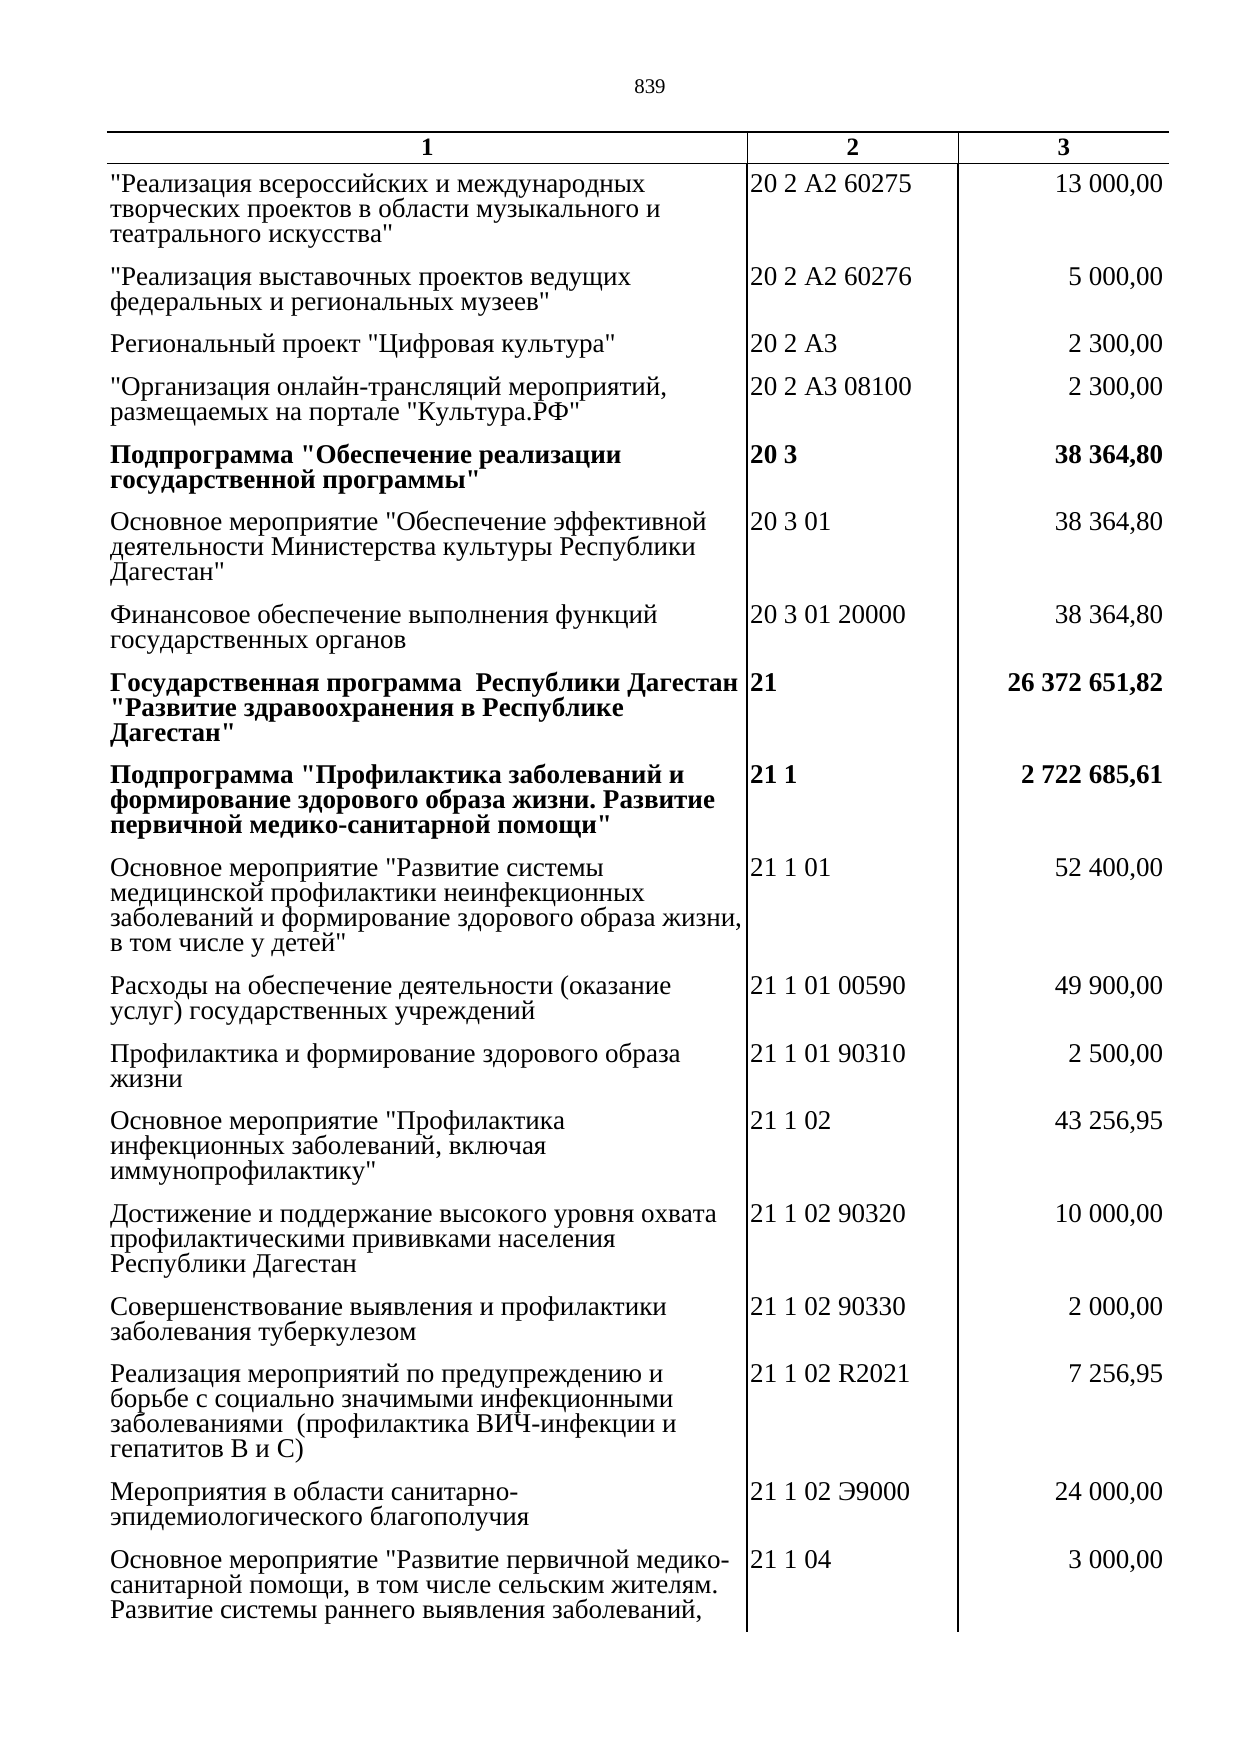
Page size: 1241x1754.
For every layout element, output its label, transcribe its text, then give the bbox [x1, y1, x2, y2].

table_cell 20 3 01 [748, 502, 957, 594]
table_header 3 [959, 133, 1169, 163]
table_cell 38 364,80 [959, 595, 1166, 662]
table_cell 2 300,00 [959, 366, 1166, 434]
table_cell Реализация мероприятий по предупреждению и борьбе с социально значимыми инфекционными заболеваниями (профилактика ВИЧ-инфекции и гепатитов В и С) [107, 1354, 746, 1472]
table_cell 21 [748, 662, 957, 755]
table_cell 21 1 01 90310 [748, 1033, 957, 1101]
table_cell 21 1 02 Э9000 [748, 1472, 957, 1539]
table_cell Совершенствование выявления и профилактики заболевания туберкулезом [107, 1286, 746, 1354]
table_cell Подпрограмма "Профилактика заболеваний и формирование здорового образа жизни. Развитие первичной медико-санитарной помощи" [107, 755, 746, 848]
table_cell 21 1 [748, 755, 957, 848]
table_cell 20 2 A3 08100 [748, 366, 957, 434]
table_cell 5 000,00 [959, 256, 1166, 324]
table_cell Основное мероприятие "Обеспечение эффективной деятельности Министерства культуры Республики Дагестан" [107, 502, 746, 594]
table_cell 2 722 685,61 [959, 755, 1166, 848]
table_cell 3 000,00 [959, 1539, 1166, 1632]
table_cell 24 000,00 [959, 1472, 1166, 1539]
table_cell 52 400,00 [959, 848, 1166, 965]
table_cell Мероприятия в области санитарно-эпидемиологического благополучия [107, 1472, 746, 1539]
table_cell 49 900,00 [959, 965, 1166, 1033]
table_cell Основное мероприятие "Развитие системы медицинской профилактики неинфекционных заболеваний и формирование здорового образа жизни, в том числе у детей" [107, 848, 746, 965]
table_cell 20 2 A2 60275 [748, 164, 957, 256]
table_cell 21 1 01 [748, 848, 957, 965]
table_cell "Реализация выставочных проектов ведущих федеральных и региональных музеев" [107, 256, 746, 324]
table_cell Подпрограмма "Обеспечение реализации государственной программы" [107, 434, 746, 502]
table_cell 10 000,00 [959, 1194, 1166, 1286]
table_cell 38 364,80 [959, 434, 1166, 502]
table_cell 21 1 02 90320 [748, 1194, 957, 1286]
table_cell 20 3 01 20000 [748, 595, 957, 662]
table_cell 7 256,95 [959, 1354, 1166, 1472]
table_cell Достижение и поддержание высокого уровня охвата профилактическими прививками населения Республики Дагестан [107, 1194, 746, 1286]
table_cell 2 500,00 [959, 1033, 1166, 1101]
table_cell 20 3 [748, 434, 957, 502]
table_cell 2 300,00 [959, 324, 1166, 366]
table_cell Региональный проект "Цифровая культура" [107, 324, 746, 366]
table_cell "Реализация всероссийских и международных творческих проектов в области музыкального и театрального искусства" [107, 164, 746, 256]
table_cell Финансовое обеспечение выполнения функций государственных органов [107, 595, 746, 662]
table_cell 21 1 02 [748, 1101, 957, 1193]
table_cell 38 364,80 [959, 502, 1166, 594]
table_cell Профилактика и формирование здорового образа жизни [107, 1033, 746, 1101]
table_cell 21 1 02 R2021 [748, 1354, 957, 1472]
table_cell 2 000,00 [959, 1286, 1166, 1354]
table_cell 20 2 A2 60276 [748, 256, 957, 324]
table_cell Государственная программа Республики Дагестан "Развитие здравоохранения в Республике Дагестан" [107, 662, 746, 755]
table_cell 21 1 01 00590 [748, 965, 957, 1033]
table_cell 21 1 02 90330 [748, 1286, 957, 1354]
table_cell 43 256,95 [959, 1101, 1166, 1193]
table_cell Расходы на обеспечение деятельности (оказание услуг) государственных учреждений [107, 965, 746, 1033]
table_header 2 [748, 133, 958, 163]
table_cell "Организация онлайн-трансляций мероприятий, размещаемых на портале "Культура.РФ" [107, 366, 746, 434]
table_cell 20 2 A3 [748, 324, 957, 366]
table_cell Основное мероприятие "Профилактика инфекционных заболеваний, включая иммунопрофилактику" [107, 1101, 746, 1193]
table_header 1 [107, 133, 747, 163]
table_cell 21 1 04 [748, 1539, 957, 1632]
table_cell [107, 1539, 746, 1632]
table_cell 26 372 651,82 [959, 662, 1166, 755]
table_cell 13 000,00 [959, 164, 1166, 256]
